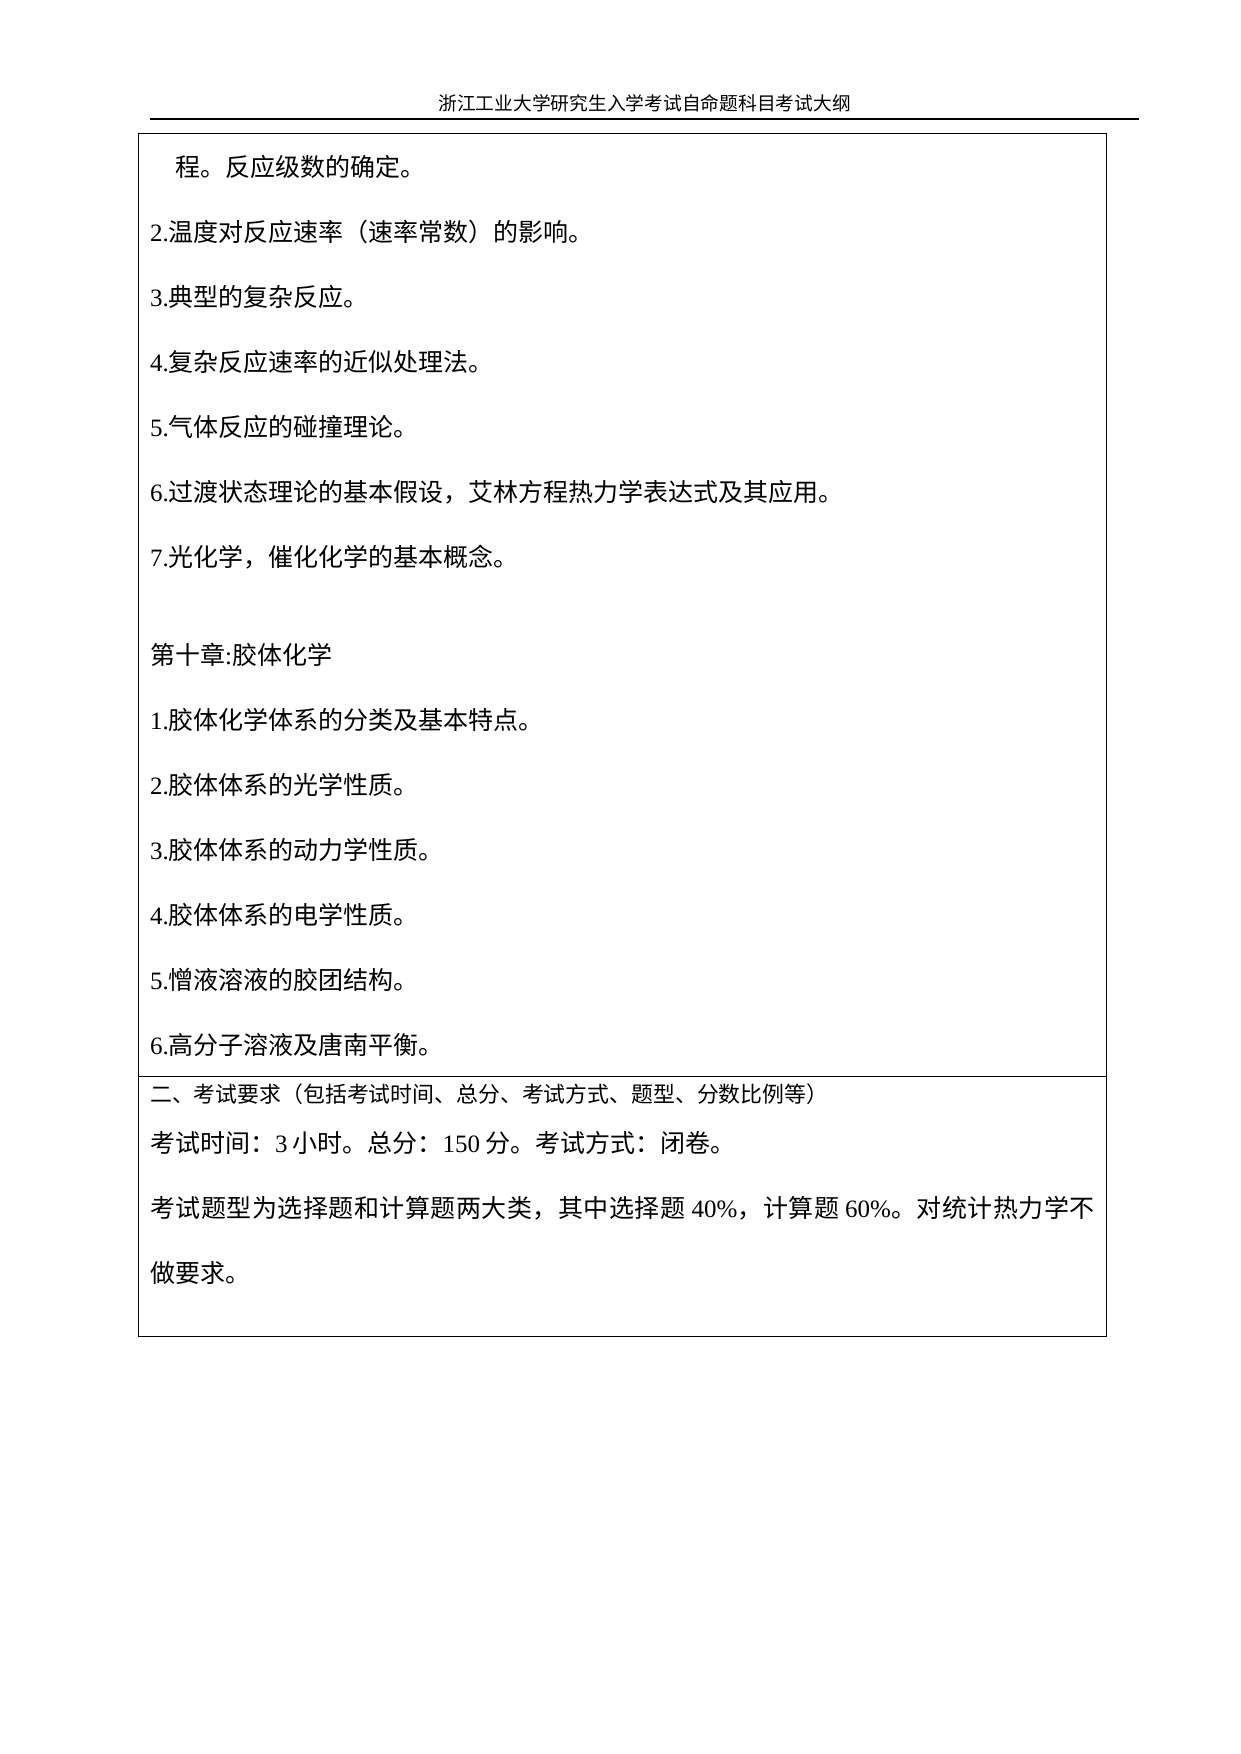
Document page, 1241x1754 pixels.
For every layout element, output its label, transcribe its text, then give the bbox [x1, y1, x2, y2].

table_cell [139, 134, 1106, 1076]
table_cell 二、考试要求（包括考试时间、总分、考试方式、题型、分数比例等） 考试时间：3小时。总分：150分。考试方式：闭卷。 考试题型为选择题和计算题两大类，其中选择题40%，计算题60%。对统计热力学不做要求。 [139, 1077, 1106, 1336]
